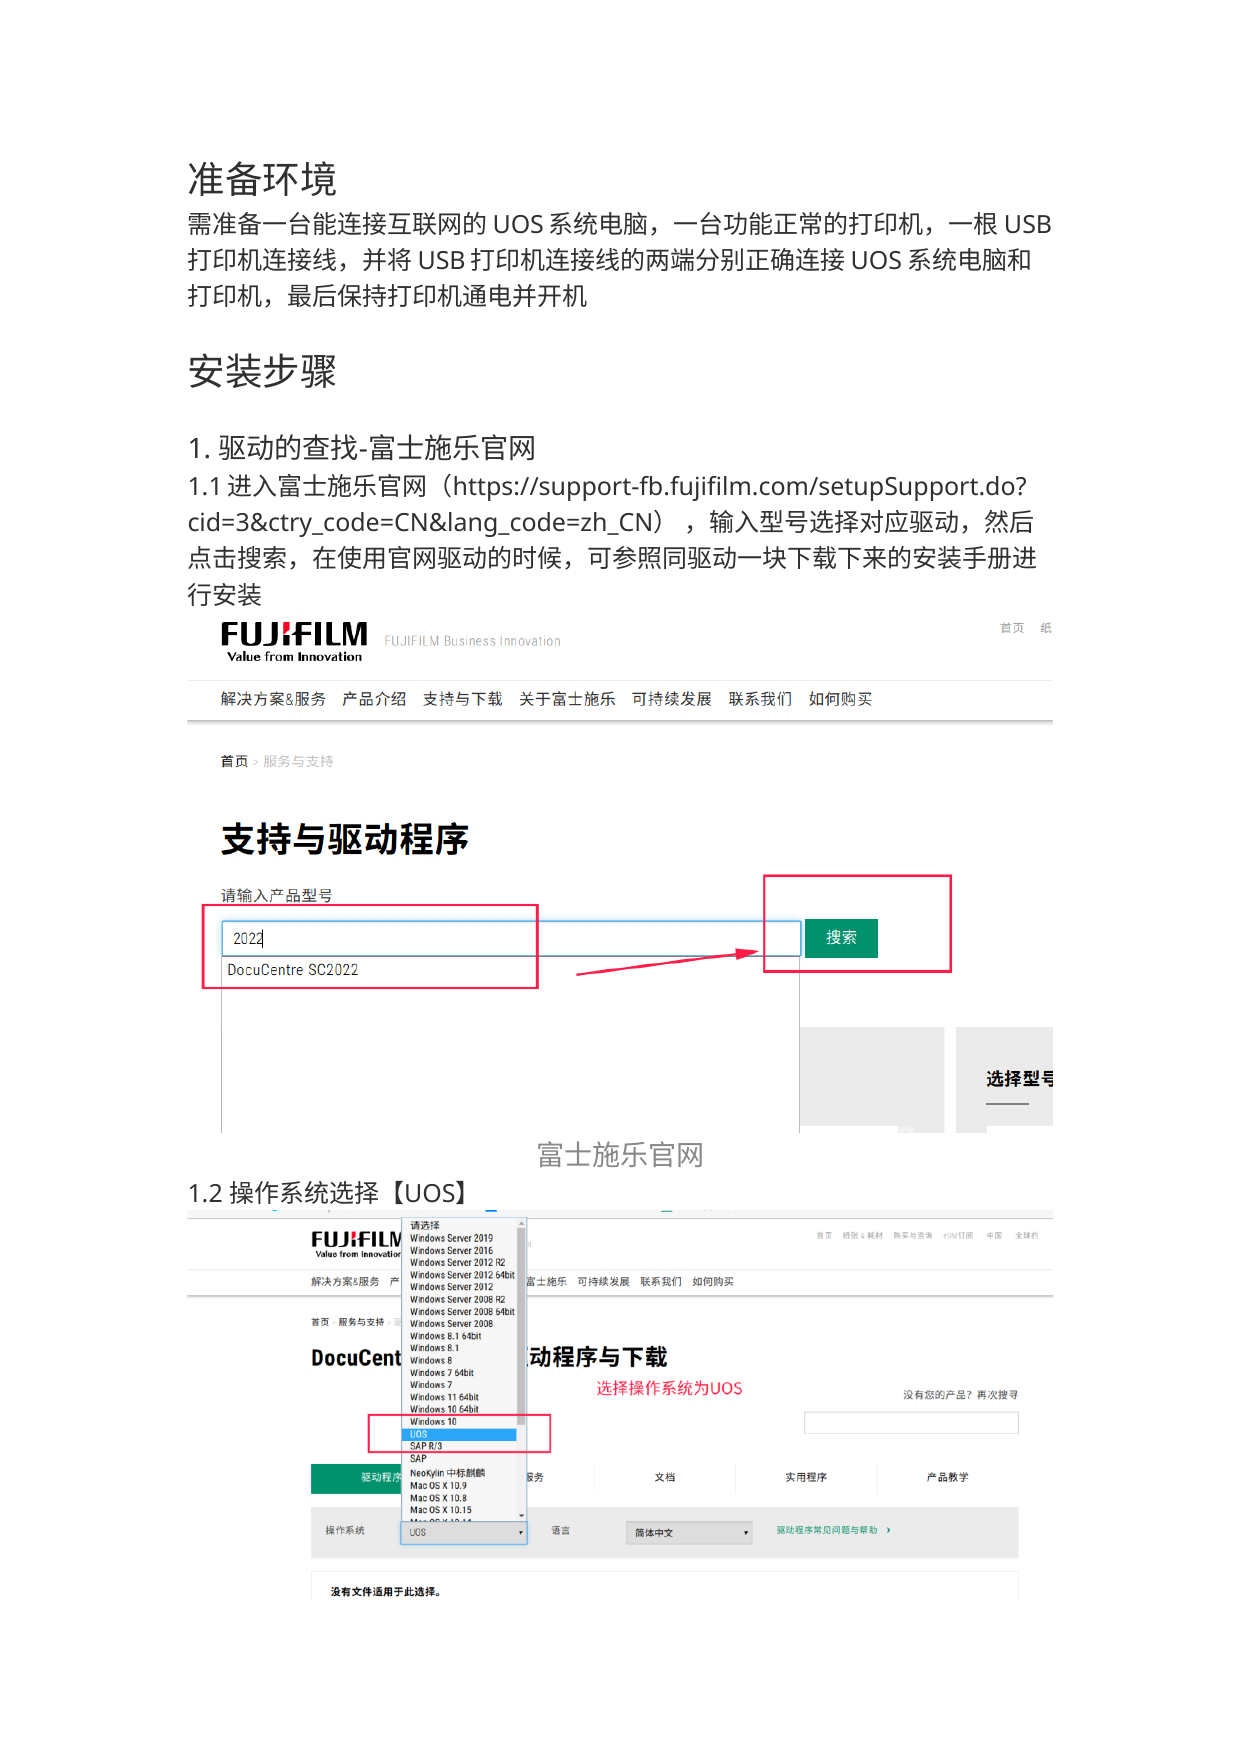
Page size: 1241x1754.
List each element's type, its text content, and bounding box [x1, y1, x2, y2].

text 安装步骤 [187, 342, 1053, 396]
text 需准备一台能连接互联网的UOS系统电脑，一台功能正常的打印机，一根USB打印机连接线，并将USB打印机连接线的两端分别正确连接UOS系统电脑和打印机，最后保持打印机通电并开机 [187, 204, 1053, 313]
text 准备环境 [187, 150, 1053, 204]
picture [187, 611, 1053, 1133]
picture [187, 1210, 1053, 1599]
text 富士施乐官网 [187, 1133, 1053, 1174]
text 1. 驱动的查找-富士施乐官网 [187, 426, 1053, 466]
text 1.1进入富士施乐官网（https://support-fb.fujifilm.com/setupSupport.do?cid=3&ctry_code=CN&lang_code=zh_CN） ，输入型号选择对应驱动，然后点击搜索，在使用官网驱动的时候，可参照同驱动一块下载下来的安装手册进行安装 [187, 466, 1053, 611]
text 1.2 操作系统选择【UOS】 [187, 1174, 1053, 1210]
